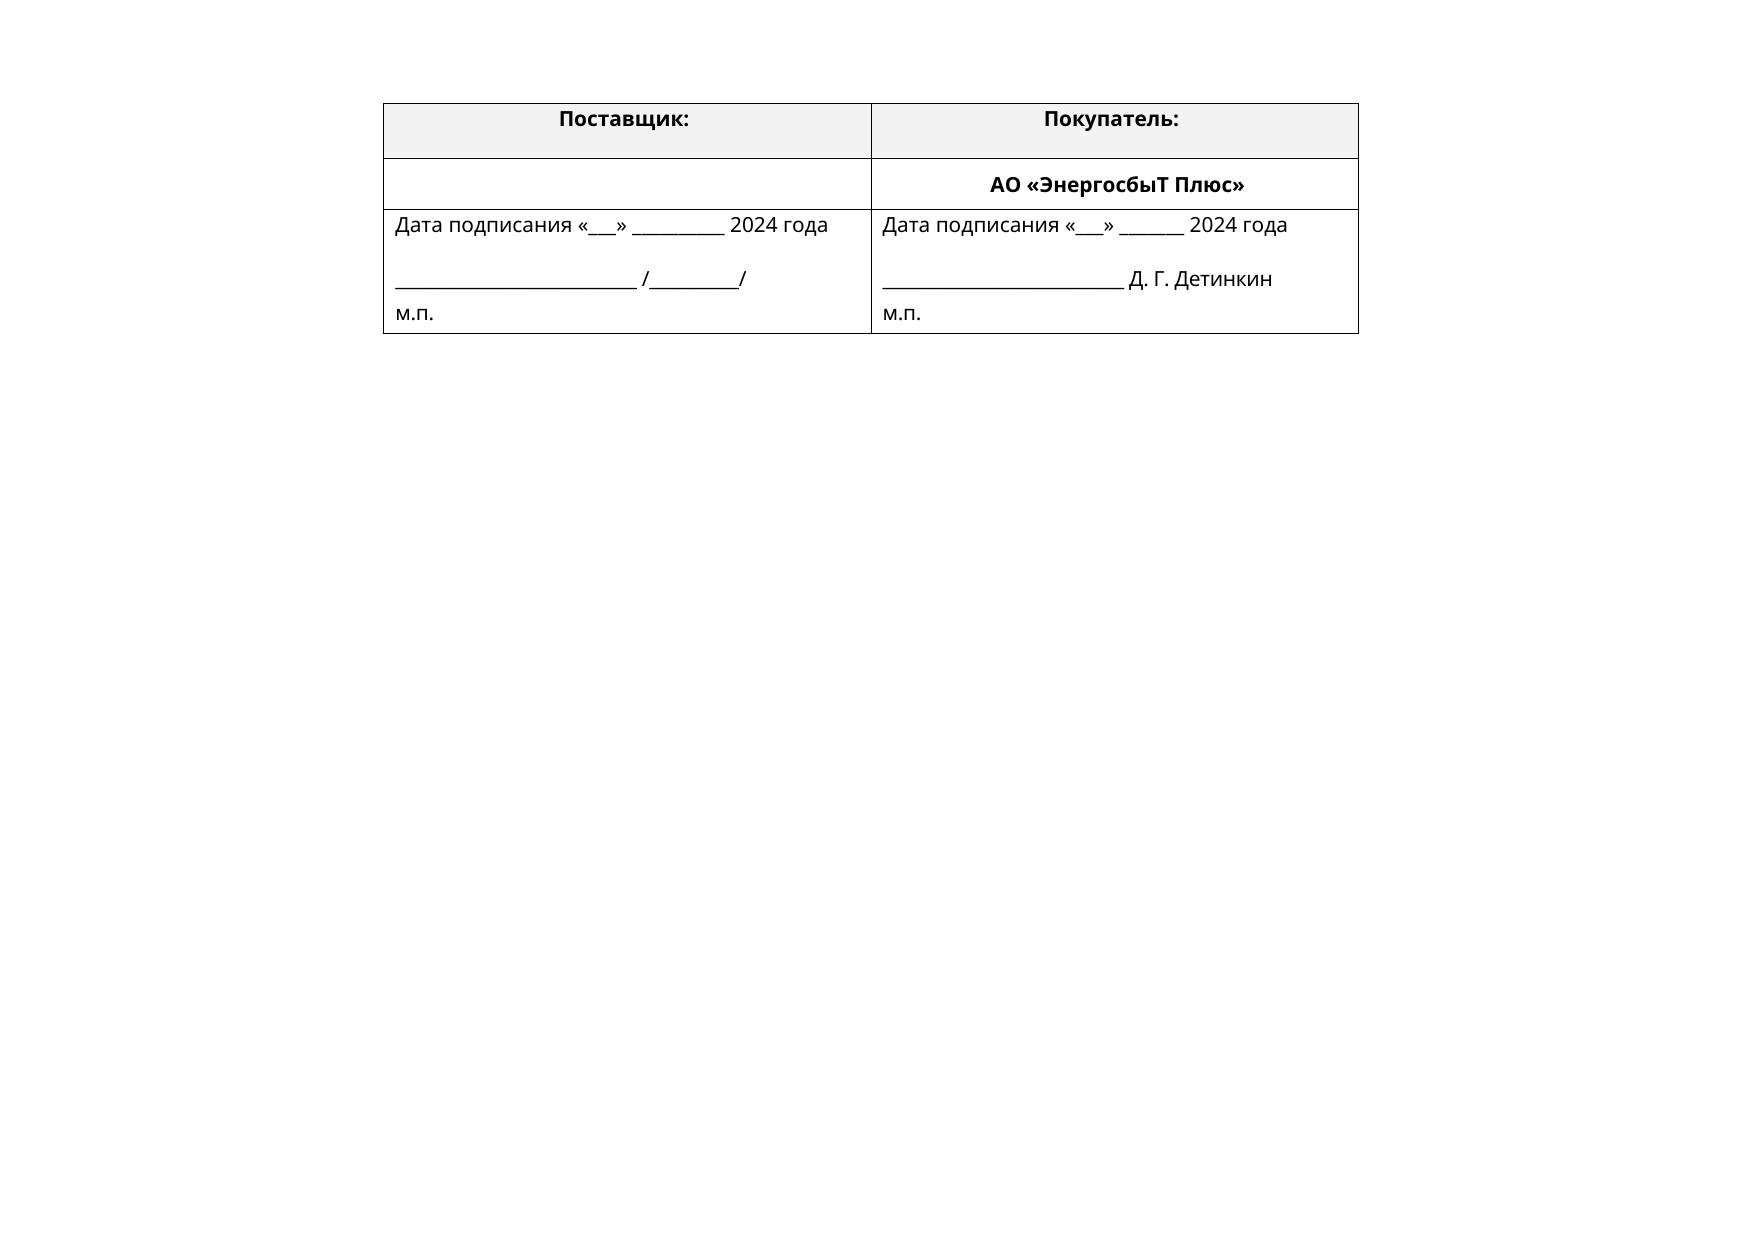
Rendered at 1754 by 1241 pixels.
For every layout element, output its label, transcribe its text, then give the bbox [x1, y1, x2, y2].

table_cell Дата подписания «___» __________ 2024 года ___________________________ /__________/ м.п. [384, 210, 871, 333]
table_cell Дата подписания «___» _______ 2024 года ___________________________ Д. Г. Детинкин м.п. [872, 210, 1358, 333]
table_cell АО «ЭнергосбыТ Плюс» [872, 159, 1358, 209]
table_header Покупатель: [872, 104, 1358, 157]
table_cell [384, 159, 871, 209]
table_header Поставщик: [384, 104, 871, 157]
